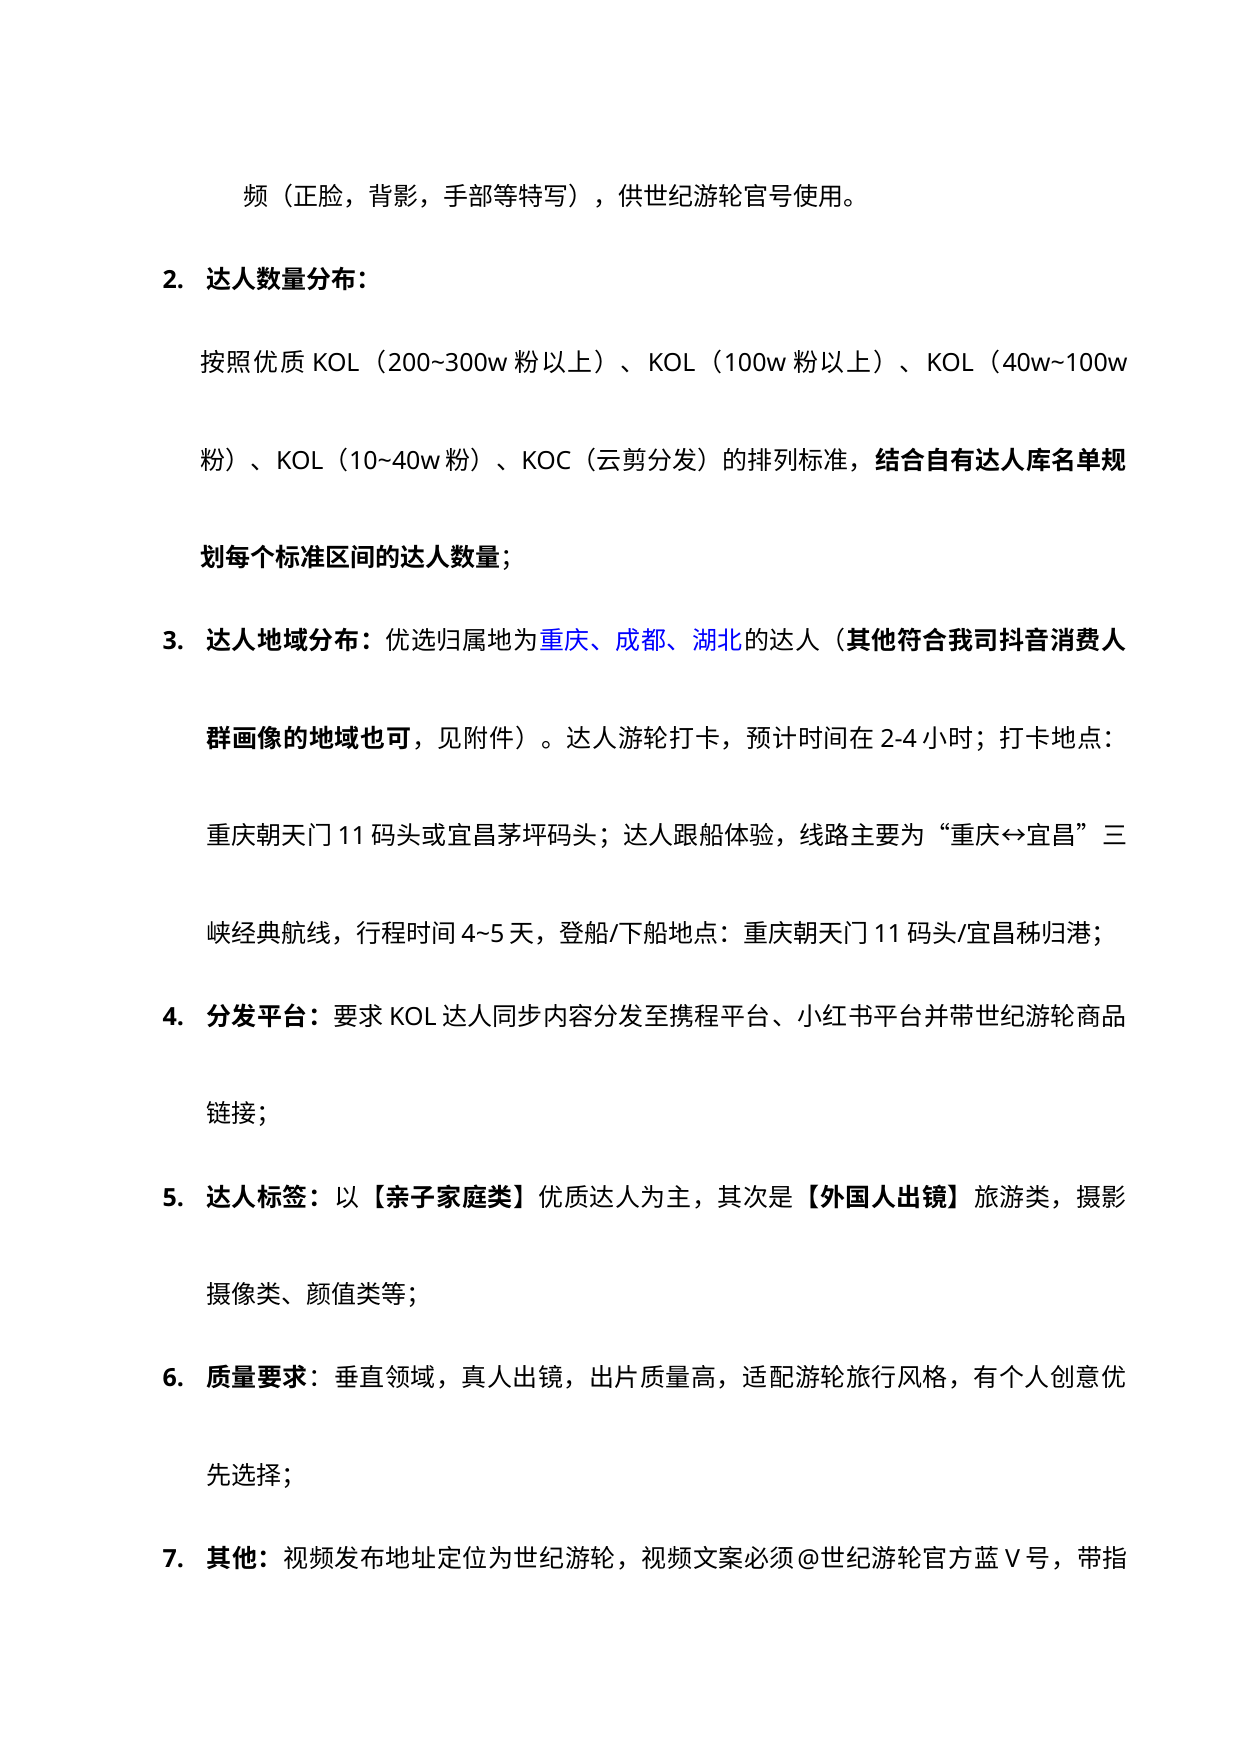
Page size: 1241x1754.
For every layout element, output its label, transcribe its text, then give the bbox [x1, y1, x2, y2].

list 达人地域分布：优选归属地为重庆、成都、湖北的达人（其他符合我司抖音消费人群画像的地域也可，见附件）。达人游轮打卡，预计时间在2-4小时；打卡地点：重庆朝天门11码头或宜昌茅坪码头；达人跟船体验，线路主要为“重庆↔宜昌”三峡经典航线，行程时间4~5天，登船/下船地点：重庆朝天门11码头/宜昌秭归港； [162, 606, 1128, 964]
list 按照优质KOL（200~300w粉以上）、KOL（100w粉以上）、KOL（40w~100w粉）、KOL（10~40w粉）、KOC（云剪分发）的排列标准，结合自有达人库名单规划每个标准区间的达人数量； [200, 328, 1128, 588]
list 达人数量分布： [162, 245, 1128, 310]
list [162, 1524, 1128, 1589]
list 达人标签：以【亲子家庭类】优质达人为主，其次是【外国人出镜】旅游类，摄影摄像类、颜值类等； [162, 1163, 1128, 1325]
list 分发平台：要求KOL达人同步内容分发至携程平台、小红书平台并带世纪游轮商品链接； [162, 982, 1128, 1144]
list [200, 162, 1128, 227]
list 质量要求：垂直领域，真人出镜，出片质量高，适配游轮旅行风格，有个人创意优先选择； [162, 1343, 1128, 1506]
